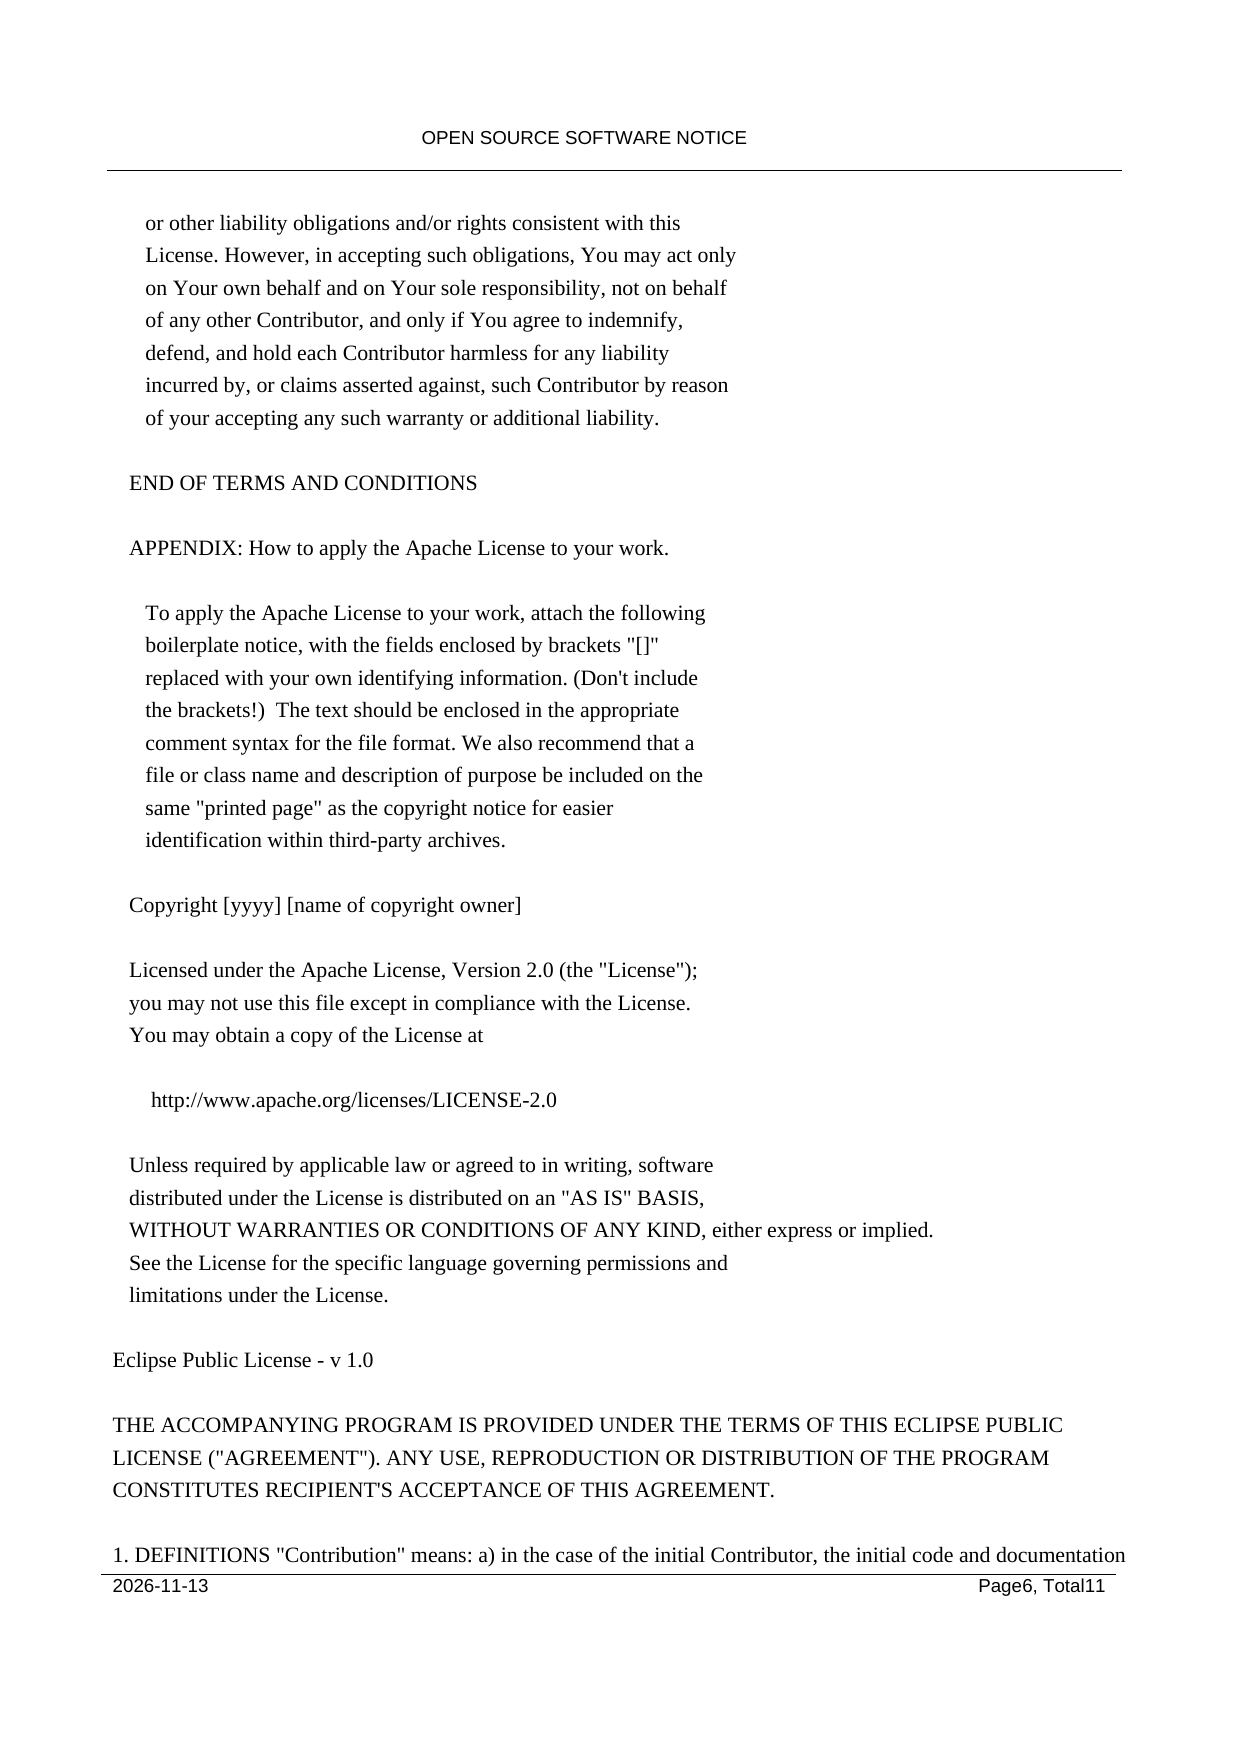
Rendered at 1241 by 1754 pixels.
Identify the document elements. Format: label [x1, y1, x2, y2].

text [112, 206, 1128, 1571]
